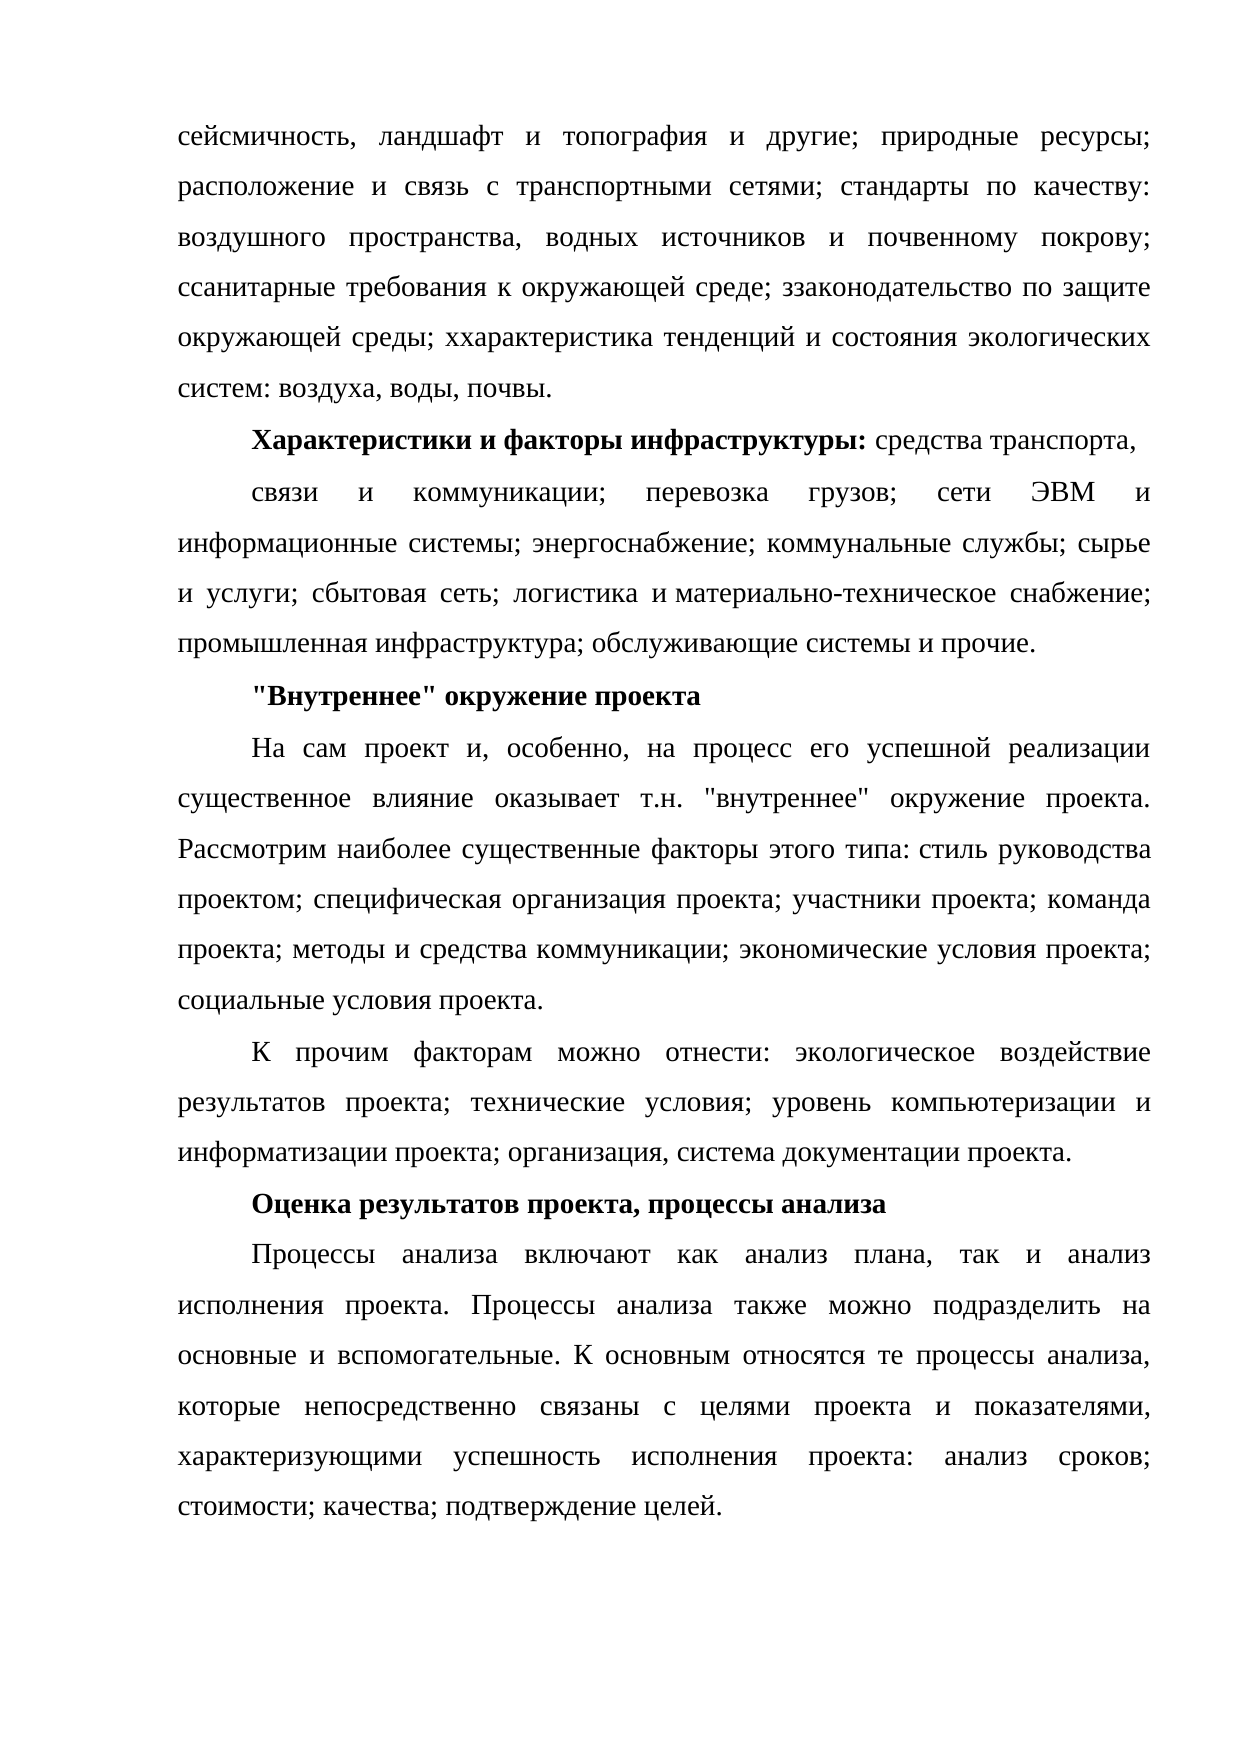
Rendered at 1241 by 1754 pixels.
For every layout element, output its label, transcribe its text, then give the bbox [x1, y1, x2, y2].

text Процессы анализа включают как анализ плана, так и анализ исполнения проекта. Процессы анализа также можно подразделить на основные и вспомогательные. К основным относятся те процессы анализа, которые непосредственно связаны с целями проекта и показателями, характеризующими успешность исполнения проекта: анализ сроков; стоимости; качества; подтверждение целей. [177, 1237, 1152, 1522]
text Оценка результатов проекта, процессы анализа [177, 1186, 1152, 1220]
text связи и коммуникации; перевозка грузов; сети ЭВМ и информационные системы; энергоснабжение; коммунальные службы; сырье и услуги; сбытовая сеть; логистика и материально-техническое снабжение; промышленная инфраструктура; обслуживающие системы и прочие. [177, 474, 1152, 659]
text На сам проект и, особенно, на процесс его успешной реализации существенное влияние оказывает т.н. "внутреннее" окружение проекта. Рассмотрим наиболее существенные факторы этого типа: стиль руководства проектом; специфическая организация проекта; участники проекта; команда проекта; методы и средства коммуникации; экономические условия проекта; социальные условия проекта. [177, 730, 1152, 1015]
text "Внутреннее" окружение проекта [177, 678, 1152, 712]
text К прочим факторам можно отнести: экологическое воздействие результатов проекта; технические условия; уровень компьютеризации и информатизации проекта; организация, система документации проекта. [177, 1034, 1152, 1168]
text Характеристики и факторы инфраструктуры: средства транспорта, [177, 422, 1152, 456]
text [177, 118, 1152, 403]
